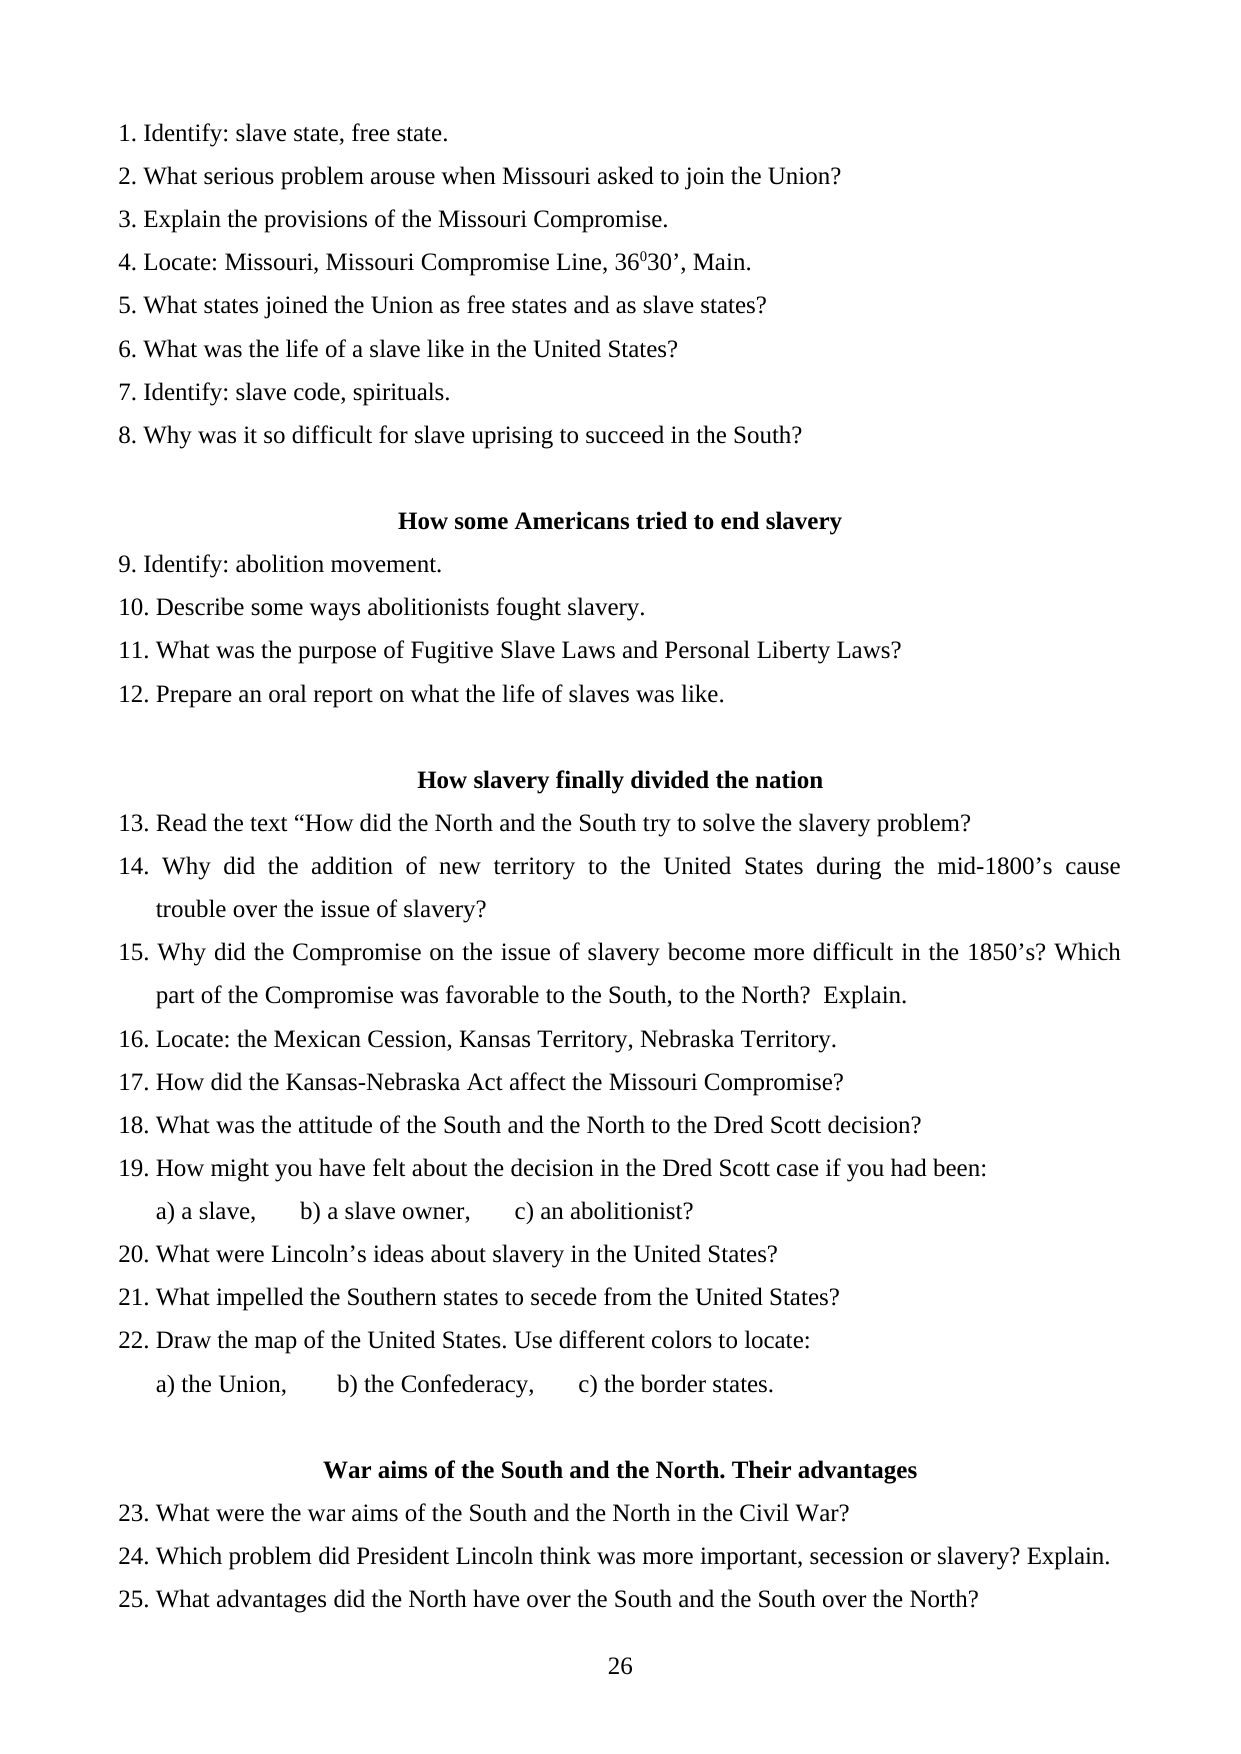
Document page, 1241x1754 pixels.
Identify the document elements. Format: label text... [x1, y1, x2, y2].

text War aims of the South and the North. Their advantages [118, 1455, 1122, 1484]
text 12. Prepare an oral report on what the life of slaves was like. [118, 679, 1122, 707]
text 6. What was the life of a slave like in the ? [118, 334, 1122, 362]
text 14. Why did the addition of new territory to the during the mid-1800’s cause trouble over the issue of slavery? [118, 851, 1122, 923]
text 9. Identify: abolition movement. [118, 549, 1122, 578]
text 25. What advantages did the North have over the South and the South over the North? [118, 1584, 1122, 1613]
text 2. What serious problem arouse when asked to join the ? [118, 161, 1122, 190]
text How slavery finally divided the nation [118, 765, 1122, 794]
text 3. Explain the provisions of the Missouri Compromise. [118, 204, 1122, 233]
text 16. Locate: the Mexican Cession, Territory, . [118, 1024, 1122, 1052]
text 8. Why was it so difficult for slave uprising to succeed in the South? [118, 420, 1122, 449]
text 20. What were ’s ideas about slavery in the ? [118, 1239, 1122, 1268]
text 13. Read the text “How did the North and the South try to solve the slavery problem? [118, 808, 1122, 837]
text 4. Locate: , Compromise Line, , . [118, 247, 1122, 276]
text 23. What were the war aims of the South and the North in the Civil War? [118, 1498, 1122, 1527]
text 7. Identify: slave code, spirituals. [118, 377, 1122, 406]
text a) the Union, b) the Confederacy, c) the . [118, 1369, 1122, 1397]
text 10. Describe some ways abolitionists fought slavery. [118, 592, 1122, 621]
text 11. What was the purpose of Fugitive Slave Laws and Personal Liberty Laws? [118, 636, 1122, 664]
text 24. Which problem did President Lincoln think was more important, secession or slavery? Explain. [118, 1541, 1122, 1570]
text 5. What states joined the Union as and as slave states? [118, 291, 1122, 319]
text 21. What impelled the Southern states to secede from the ? [118, 1282, 1122, 1311]
text a) a slave, b) a slave owner, c) an abolitionist? [118, 1196, 1122, 1225]
text 22. Draw the map of the . Use different colors to locate: [118, 1326, 1122, 1354]
text 18. What was the attitude of the South and the North to the Dred Scott decision? [118, 1110, 1122, 1139]
text 1. Identify: slave state, . [118, 118, 1122, 147]
text 19. How might you have felt about the decision in the Dred Scott case if you had been: [118, 1153, 1122, 1182]
text How some Americans tried to end slavery [118, 506, 1122, 535]
text 17. How did the Kansas-Nebraska Act affect the Missouri Compromise? [118, 1067, 1122, 1096]
text 15. Why did the Compromise on the issue of slavery become more difficult in the 1850’s? Which part of the Compromise was favorable to the South, to the North? Explain. [118, 937, 1122, 1009]
